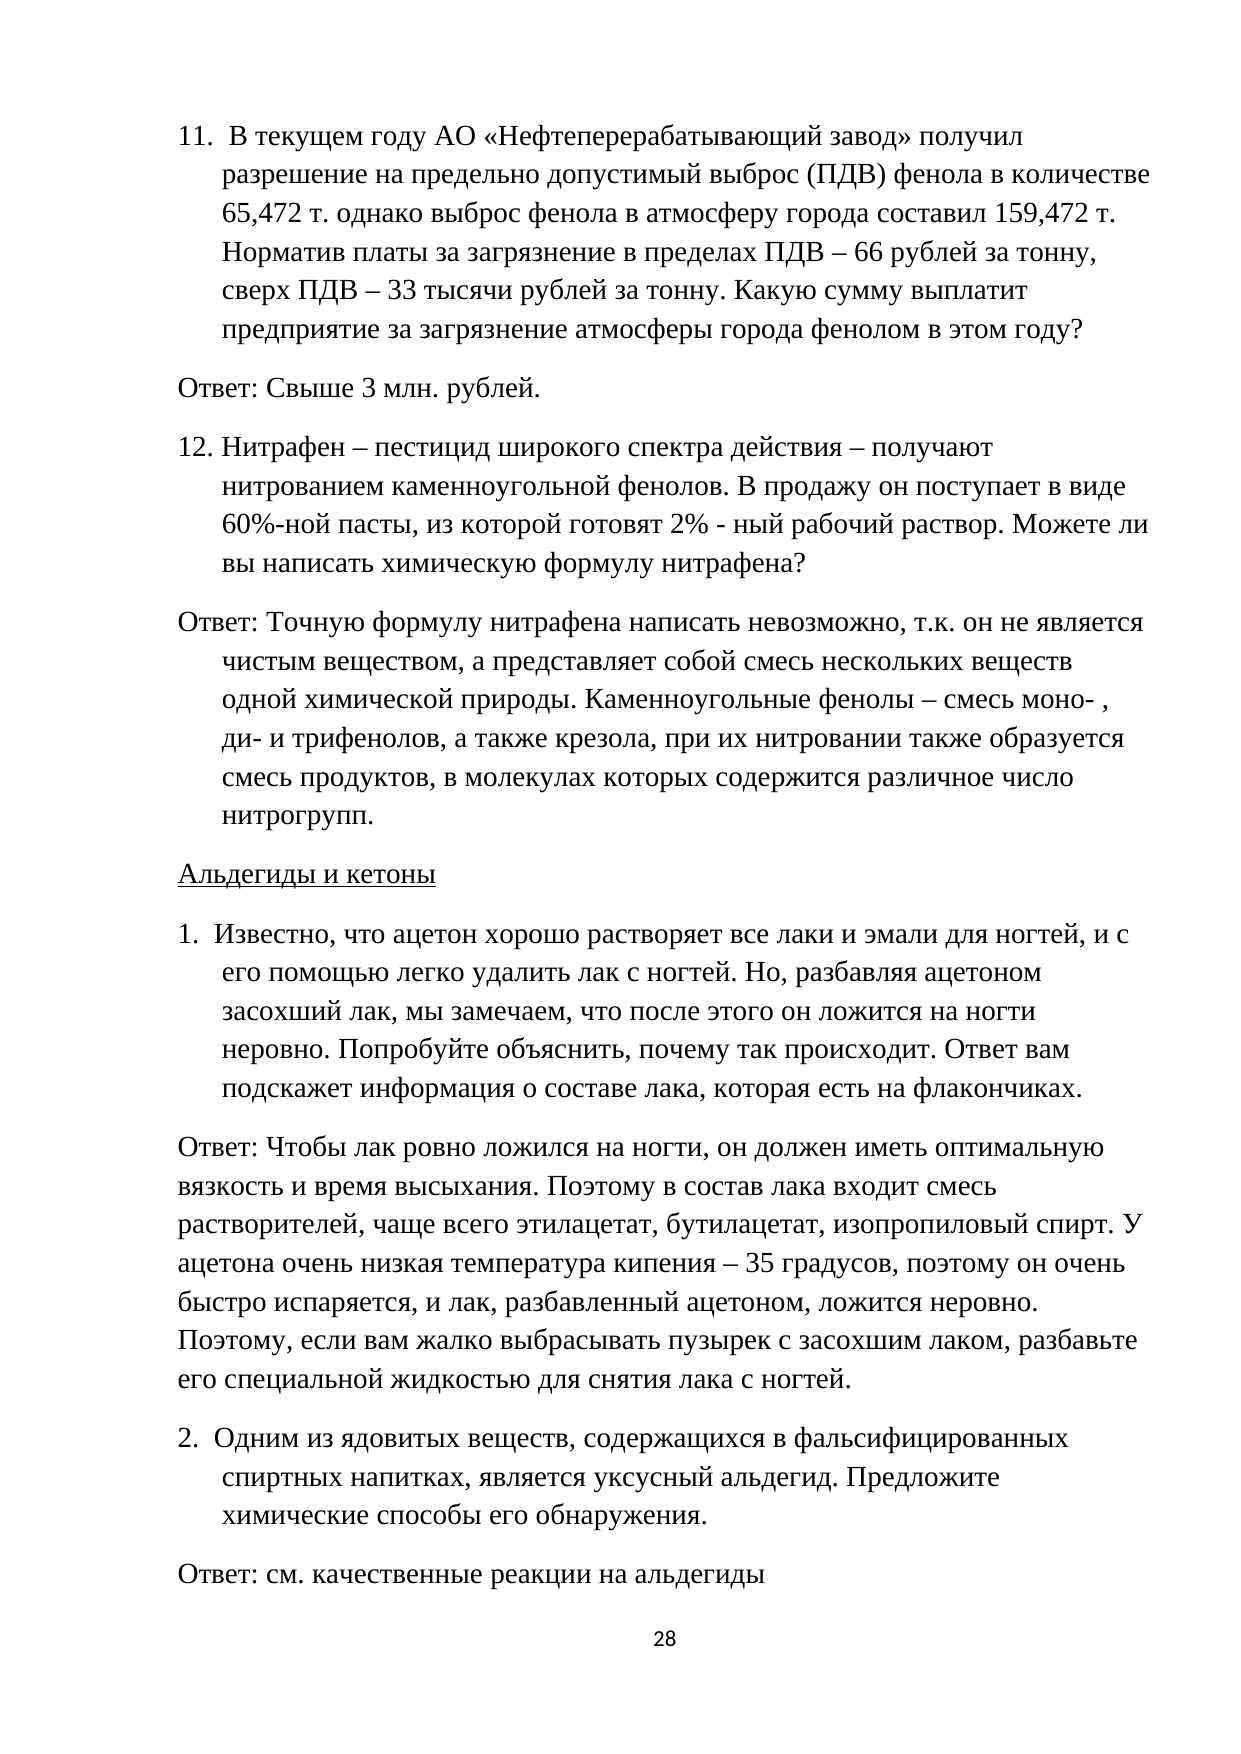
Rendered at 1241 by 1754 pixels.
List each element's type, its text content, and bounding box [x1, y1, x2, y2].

text 1. Известно, что ацетон хорошо растворяет все лаки и эмали для ногтей, и с его помощью легко удалить лак с ногтей. Но, разбавляя ацетоном засохший лак, мы замечаем, что после этого он ложится на ногти неровно. Попробуйте объяснить, почему так происходит. Ответ вам подскажет информация о составе лака, которая есть на флакончиках. [177, 916, 1152, 1104]
text 2. Одним из ядовитых веществ, содержащихся в фальсифицированных спиртных напитках, является уксусный альдегид. Предложите химические способы его обнаружения. [177, 1420, 1152, 1531]
text Ответ: Точную формулу нитрафена написать невозможно, т.к. он не является чистым веществом, а представляет собой смесь нескольких веществ одной химической природы. Каменноугольные фенолы – смесь моно- , ди- и трифенолов, а также крезола, при их нитровании также образуется смесь продуктов, в молекулах которых содержится различное число нитрогрупп. [177, 604, 1152, 831]
text Альдегиды и кетоны [177, 857, 1152, 890]
text 11. В текущем году АО «Нефтеперерабатывающий завод» получил разрешение на предельно допустимый выброс (ПДВ) фенола в количестве 65,472 т. однако выброс фенола в атмосферу города составил 159,472 т. Норматив платы за загрязнение в пределах ПДВ – 66 рублей за тонну, сверх ПДВ – 33 тысячи рублей за тонну. Какую сумму выплатит предприятие за загрязнение атмосферы города фенолом в этом году? [177, 118, 1152, 344]
text Ответ: см. качественные реакции на альдегиды [177, 1557, 1152, 1590]
text 12. Нитрафен – пестицид широкого спектра действия – получают нитрованием каменноугольной фенолов. В продажу он поступает в виде 60%-ной пасты, из которой готовят 2% - ный рабочий раствор. Можете ли вы написать химическую формулу нитрафена? [177, 429, 1152, 579]
text Ответ: Свыше 3 млн. рублей. [177, 370, 1152, 404]
text Ответ: Чтобы лак ровно ложился на ногти, он должен иметь оптимальную вязкость и время высыхания. Поэтому в состав лака входит смесь растворителей, чаще всего этилацетат, бутилацетат, изопропиловый спирт. У ацетона очень низкая температура кипения – 35 градусов, поэтому он очень быстро испаряется, и лак, разбавленный ацетоном, ложится неровно. Поэтому, если вам жалко выбрасывать пузырек с засохшим лаком, разбавьте его специальной жидкостью для снятия лака с ногтей. [177, 1129, 1152, 1394]
